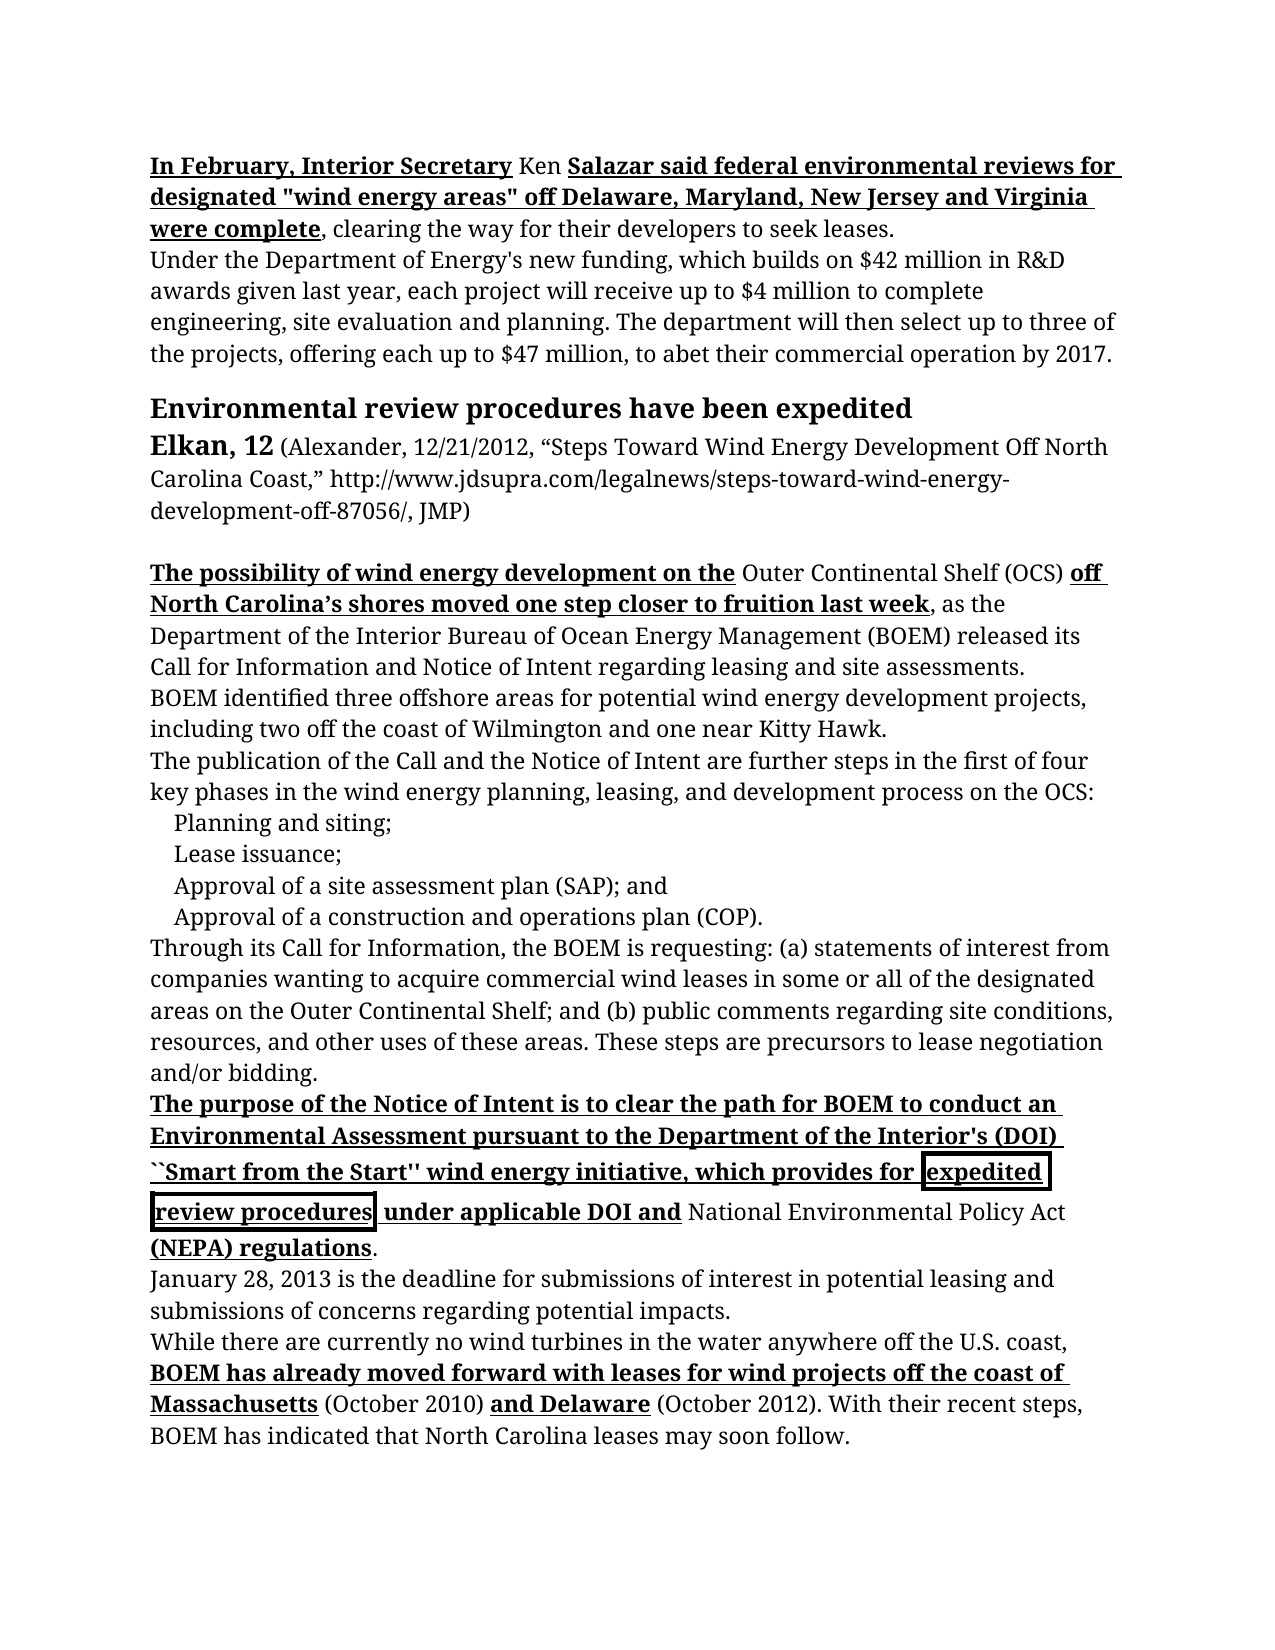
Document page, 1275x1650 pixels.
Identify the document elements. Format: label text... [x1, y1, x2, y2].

text In February, Interior Secretary Ken Salazar said federal environmental reviews for designated "wind energy areas" off Delaware, Maryland, New Jersey and Virginia were complete, clearing the way for their developers to seek leases. [150, 150, 1125, 244]
text Approval of a site assessment plan (SAP); and [150, 869, 1125, 901]
text Through its Call for Information, the BOEM is requesting: (a) statements of interest from companies wanting to acquire commercial wind leases in some or all of the designated areas on the Outer Continental Shelf; and (b) public comments regarding site conditions, resources, and other uses of these areas. These steps are precursors to lease negotiation and/or bidding. [150, 932, 1125, 1088]
text Approval of a construction and operations plan (COP). [150, 901, 1125, 932]
text Lease issuance; [150, 838, 1125, 869]
text The purpose of the Notice of Intent is to clear the path for BOEM to conduct an Environmental Assessment pursuant to the Department of the Interior's (DOI) ``Smart from the Start'' wind energy initiative, which provides for expedited review procedures under applicable DOI and National Environmental Policy Act (NEPA) regulations. [150, 1088, 1125, 1263]
text While there are currently no wind turbines in the water anywhere off the U.S. coast, BOEM has already moved forward with leases for wind projects off the coast of Massachusetts (October 2010) and Delaware (October 2012). With their recent steps, BOEM has indicated that North Carolina leases may soon follow. [150, 1326, 1125, 1451]
text Planning and siting; [150, 807, 1125, 838]
subtitle Environmental review procedures have been expedited [150, 389, 1125, 426]
text January 28, 2013 is the deadline for submissions of interest in potential leasing and submissions of concerns regarding potential impacts. [150, 1263, 1125, 1326]
text Under the Department of Energy's new funding, which builds on $42 million in R&D awards given last year, each project will receive up to $4 million to complete engineering, site evaluation and planning. The department will then select up to three of the projects, offering each up to $47 million, to abet their commercial operation by 2017. [150, 244, 1125, 369]
text Elkan, 12 (Alexander, 12/21/2012, “Steps Toward Wind Energy Development Off North Carolina Coast,” http://www.jdsupra.com/legalnews/steps-toward-wind-energy-development-off-87056/, JMP) [150, 426, 1125, 526]
text The possibility of wind energy development on the Outer Continental Shelf (OCS) off North Carolina’s shores moved one step closer to fruition last week, as the Department of the Interior Bureau of Ocean Energy Management (BOEM) released its Call for Information and Notice of Intent regarding leasing and site assessments. [150, 557, 1125, 682]
text The publication of the Call and the Notice of Intent are further steps in the first of four key phases in the wind energy planning, leasing, and development process on the OCS: [150, 744, 1125, 807]
text BOEM identified three offshore areas for potential wind energy development projects, including two off the coast of Wilmington and one near Kitty Hawk. [150, 682, 1125, 744]
